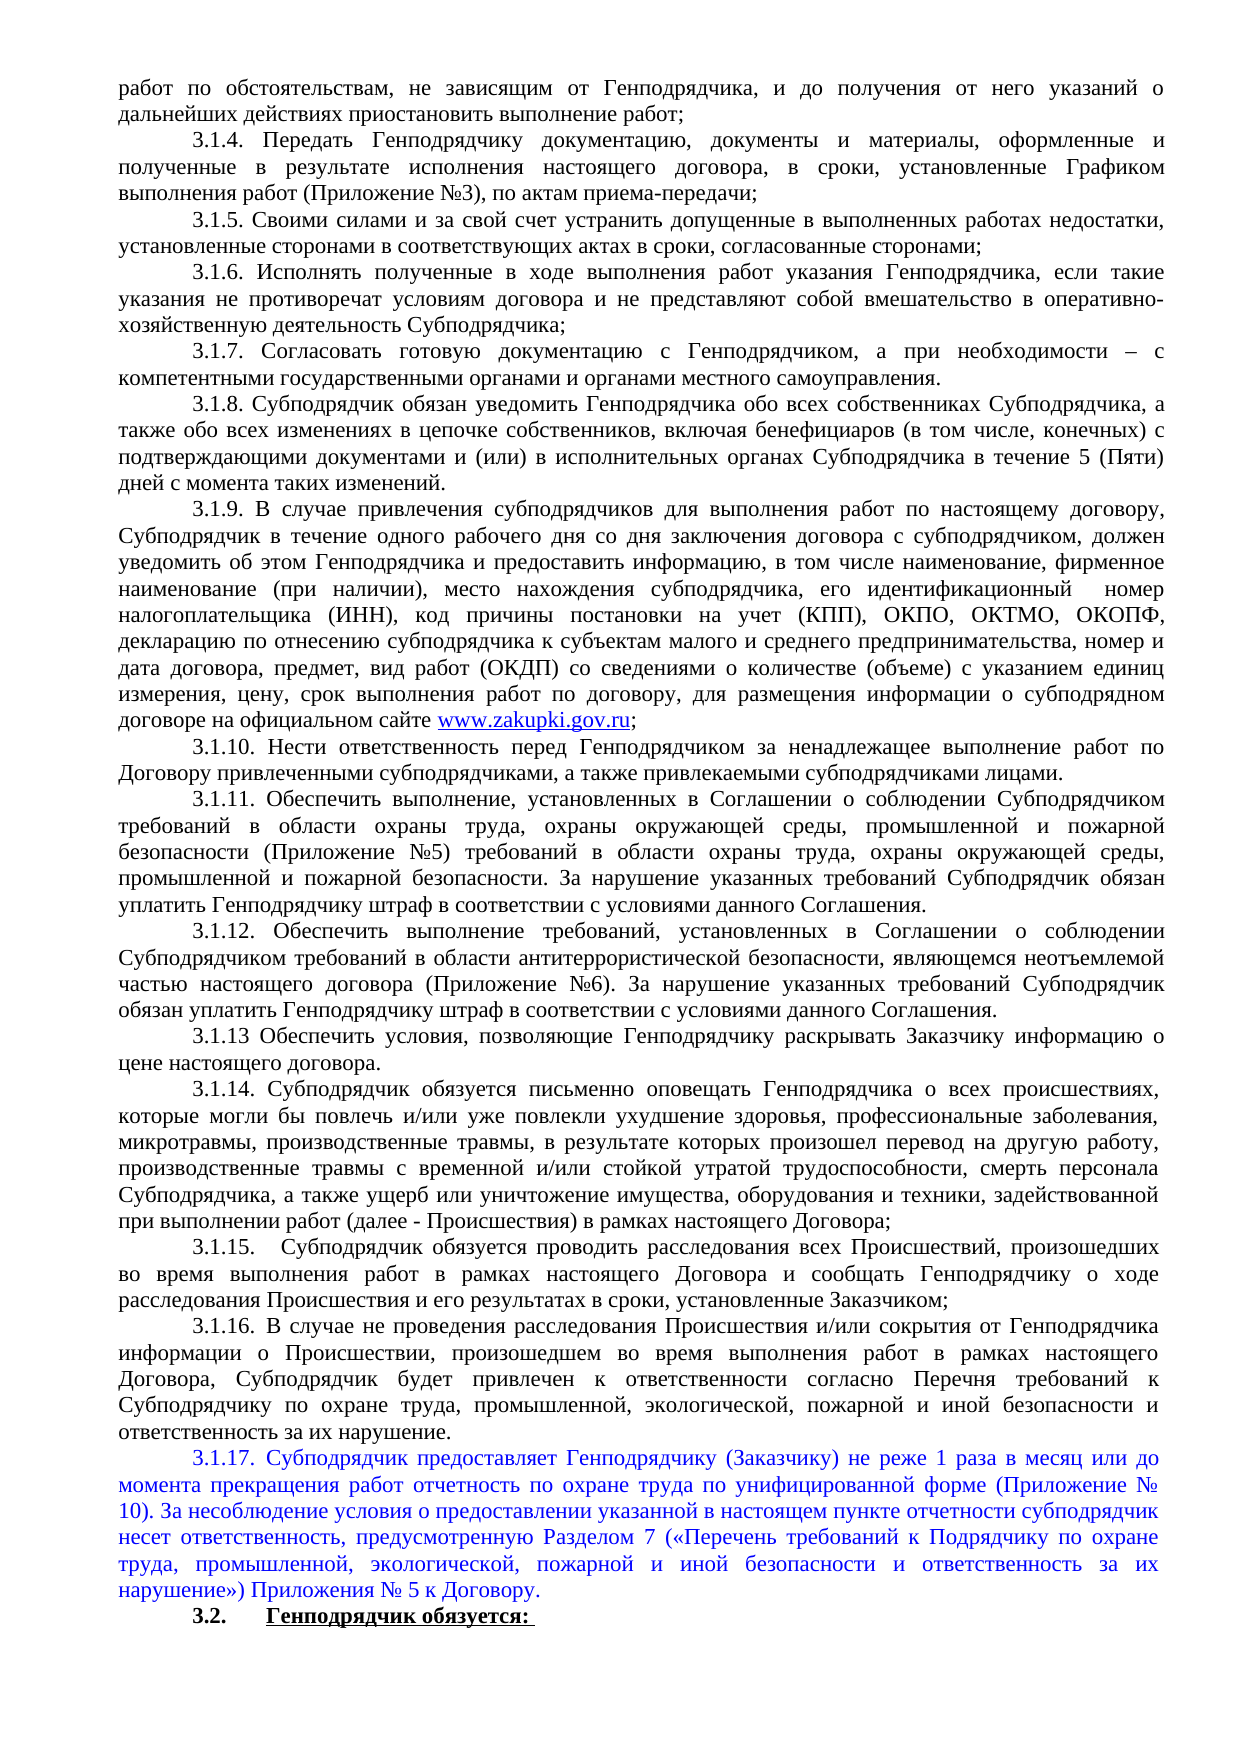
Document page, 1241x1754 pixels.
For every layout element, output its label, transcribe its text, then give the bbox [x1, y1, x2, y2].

text 3.1.16. В случае не проведения расследования Происшествия и/или сокрытия от Генподрядчика информации о Происшествии, произошедшем во время выполнения работ в рамках настоящего Договора, Субподрядчик будет привлечен к ответственности согласно Перечня требований к Субподрядчику по охране труда, промышленной, экологической, пожарной и иной безопасности и ответственность за их нарушение. [118, 1312, 1161, 1444]
text 3.1.14. Субподрядчик обязуется письменно оповещать Генподрядчика о всех происшествиях, которые могли бы повлечь и/или уже повлекли ухудшение здоровья, профессиональные заболевания, микротравмы, производственные травмы, в результате которых произошел перевод на другую работу, производственные травмы с временной и/или стойкой утратой трудоспособности, смерть персонала Субподрядчика, а также ущерб или уничтожение имущества, оборудования и техники, задействованной при выполнении работ (далее - Происшествия) в рамках настоящего Договора; [118, 1075, 1161, 1233]
text 3.1.5. Своими силами и за свой счет устранить допущенные в выполненных работах недостатки, установленные сторонами в соответствующих актах в сроки, согласованные сторонами; [118, 206, 1166, 258]
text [118, 74, 1166, 127]
text 3.1.8. Субподрядчик обязан уведомить Генподрядчика обо всех собственниках Субподрядчика, а также обо всех изменениях в цепочке собственников, включая бенефициаров (в том числе, конечных) с подтверждающими документами и (или) в исполнительных органах Субподрядчика в течение 5 (Пяти) дней с момента таких изменений. [118, 390, 1166, 496]
text 3.1.4. Передать Генподрядчику документацию, документы и материалы, оформленные и полученные в результате исполнения настоящего договора, в сроки, установленные Графиком выполнения работ (Приложение №3), по актам приема-передачи; [118, 127, 1166, 206]
text 3.1.6. Исполнять полученные в ходе выполнения работ указания Генподрядчика, если такие указания не противоречат условиям договора и не представляют собой вмешательство в оперативно-хозяйственную деятельность Субподрядчика; [118, 258, 1166, 337]
text 3.1.11. Обеспечить выполнение, установленных в Соглашении о соблюдении Субподрядчиком требований в области охраны труда, охраны окружающей среды, промышленной и пожарной безопасности (Приложение №5) требований в области охраны труда, охраны окружающей среды, промышленной и пожарной безопасности. За нарушение указанных требований Субподрядчик обязан уплатить Генподрядчику штраф в соответствии с условиями данного Соглашения. [118, 785, 1166, 917]
text 3.1.10. Нести ответственность перед Генподрядчиком за ненадлежащее выполнение работ по Договору привлеченными субподрядчиками, а также привлекаемыми субподрядчиками лицами. [118, 733, 1166, 785]
text 3.1.15. Субподрядчик обязуется проводить расследования всех Происшествий, произошедших во время выполнения работ в рамках настоящего Договора и сообщать Генподрядчику о ходе расследования Происшествия и его результатах в сроки, установленные Заказчиком; [118, 1233, 1161, 1312]
text 3.1.17. Субподрядчик предоставляет Генподрядчику (Заказчику) не реже 1 раза в месяц или до момента прекращения работ отчетность по охране труда по унифицированной форме (Приложение № 10). За несоблюдение условия о предоставлении указанной в настоящем пункте отчетности субподрядчик несет ответственность, предусмотренную Разделом 7 («Перечень требований к Подрядчику по охране труда, промышленной, экологической, пожарной и иной безопасности и ответственность за их нарушение») Приложения № 5 к Договору. [118, 1444, 1161, 1602]
text 3.1.13 Обеспечить условия, позволяющие Генподрядчику раскрывать Заказчику информацию о цене настоящего договора. [118, 1023, 1166, 1075]
text 3.1.7. Согласовать готовую документацию с Генподрядчиком, а при необходимости – с компетентными государственными органами и органами местного самоуправления. [118, 337, 1166, 390]
list Генподрядчик обязуется: [118, 1602, 1166, 1629]
text 3.1.9. В случае привлечения субподрядчиков для выполнения работ по настоящему договору, Субподрядчик в течение одного рабочего дня со дня заключения договора с субподрядчиком, должен уведомить об этом Генподрядчика и предоставить информацию, в том числе наименование, фирменное наименование (при наличии), место нахождения субподрядчика, его идентификационный номер налогоплательщика (ИНН), код причины постановки на учет (КПП), ОКПО, ОКТМО, ОКОПФ, декларацию по отнесению субподрядчика к субъектам малого и среднего предпринимательства, номер и дата договора, предмет, вид работ (ОКДП) со сведениями о количестве (объеме) с указанием единиц измерения, цену, срок выполнения работ по договору, для размещения информации о субподрядном договоре на официальном сайте www.zakupki.gov.ru; [118, 496, 1166, 733]
text 3.1.12. Обеспечить выполнение требований, установленных в Соглашении о соблюдении Субподрядчиком требований в области антитеррористической безопасности, являющемся неотъемлемой частью настоящего договора (Приложение №6). За нарушение указанных требований Субподрядчик обязан уплатить Генподрядчику штраф в соответствии с условиями данного Соглашения. [118, 917, 1166, 1023]
